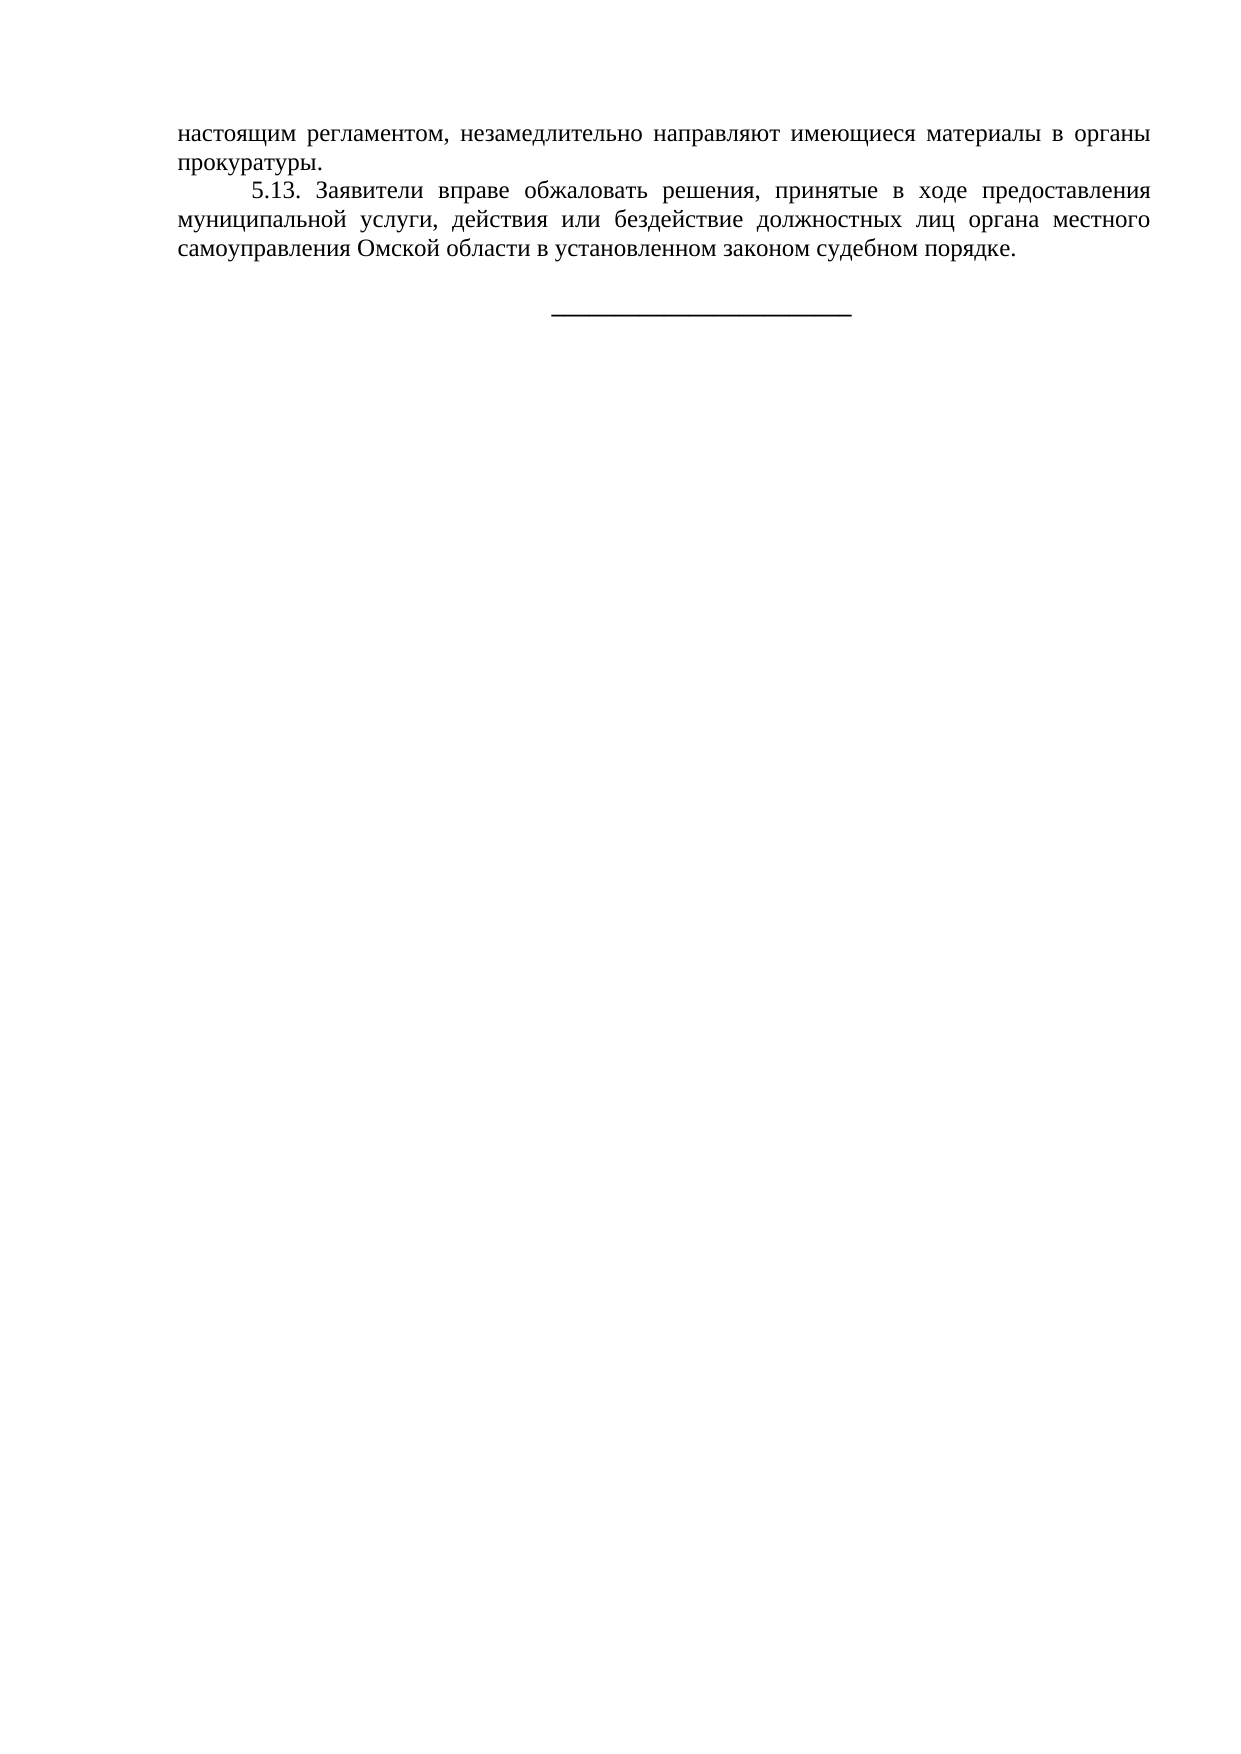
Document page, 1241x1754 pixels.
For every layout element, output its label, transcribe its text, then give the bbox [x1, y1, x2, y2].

text 5.13. Заявители вправе обжаловать решения, принятые в ходе предоставления муниципальной услуги, действия или бездействие должностных лиц органа местного самоуправления Омской области в установленном законом судебном порядке. [177, 176, 1152, 262]
text ________________________ [177, 291, 1152, 319]
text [177, 118, 1152, 176]
